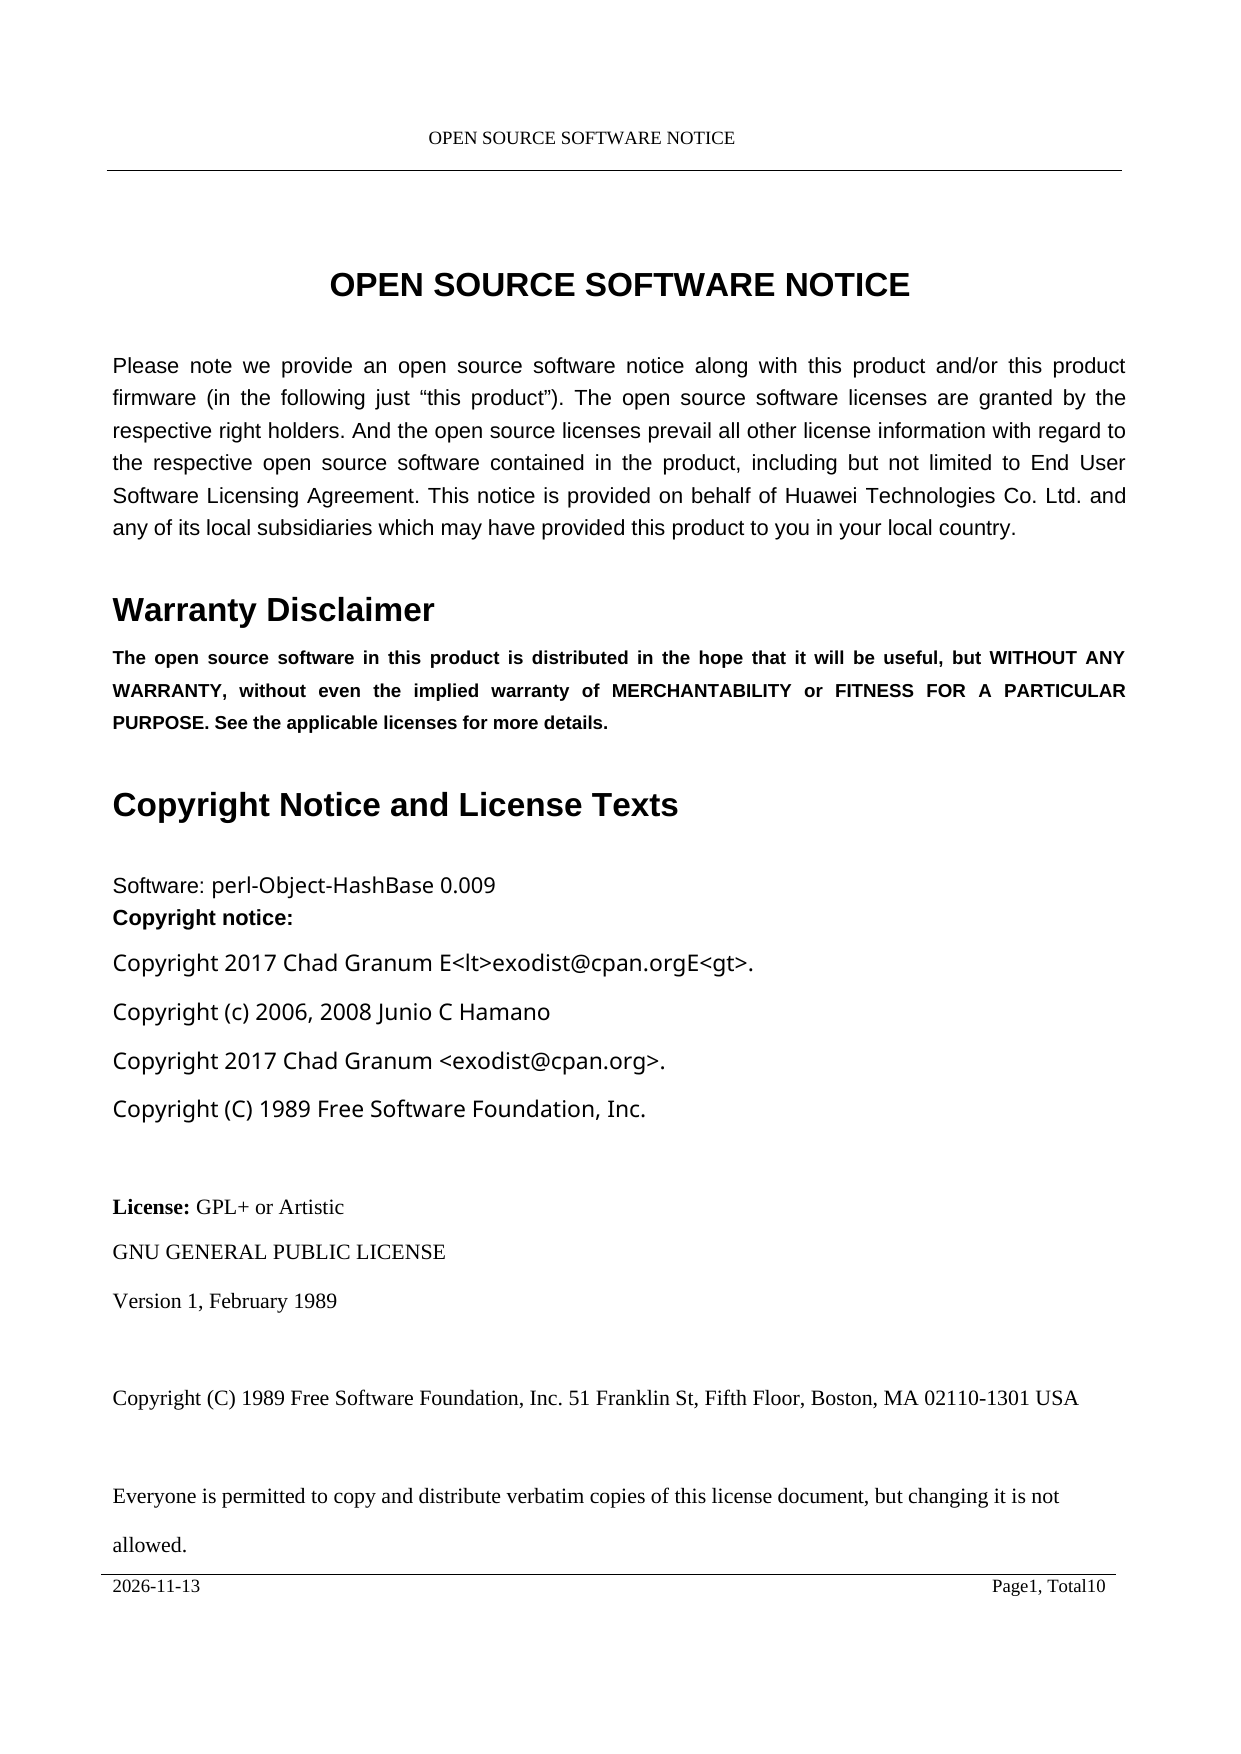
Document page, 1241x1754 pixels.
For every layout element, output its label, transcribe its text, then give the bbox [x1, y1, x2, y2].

text Copyright notice: [112, 901, 1128, 934]
text OPEN SOURCE SOFTWARE NOTICE [112, 251, 1128, 316]
text The open source software in this product is distributed in the hope that it will be useful, but WITHOUT ANY WARRANTY, without even the implied warranty of MERCHANTABILITY or FITNESS FOR A PARTICULAR PURPOSE. See the applicable licenses for more details. [112, 641, 1128, 739]
text License: GPL+ or Artistic [112, 1190, 1128, 1223]
text Copyright Notice and License Texts [112, 771, 1128, 836]
text Software: perl-Object-HashBase 0.009 [112, 869, 1128, 901]
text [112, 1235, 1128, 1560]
text Copyright 2017 Chad Granum E<lt>exodist@cpan.orgE<gt>. Copyright (c) 2006, 2008 Junio C Hamano Copyright 2017 Chad Granum <exodist@cpan.org>. Copyright (C) 1989 Free Software Foundation, Inc. [112, 947, 1128, 1174]
text Please note we provide an open source software notice along with this product and/or this product firmware (in the following just “this product”). The open source software licenses are granted by the respective right holders. And the open source licenses prevail all other license information with regard to the respective open source software contained in the product, including but not limited to End User Software Licensing Agreement. This notice is provided on behalf of Huawei Technologies Co. Ltd. and any of its local subsidiaries which may have provided this product to you in your local country. [112, 349, 1128, 544]
text Warranty Disclaimer [112, 576, 1128, 641]
